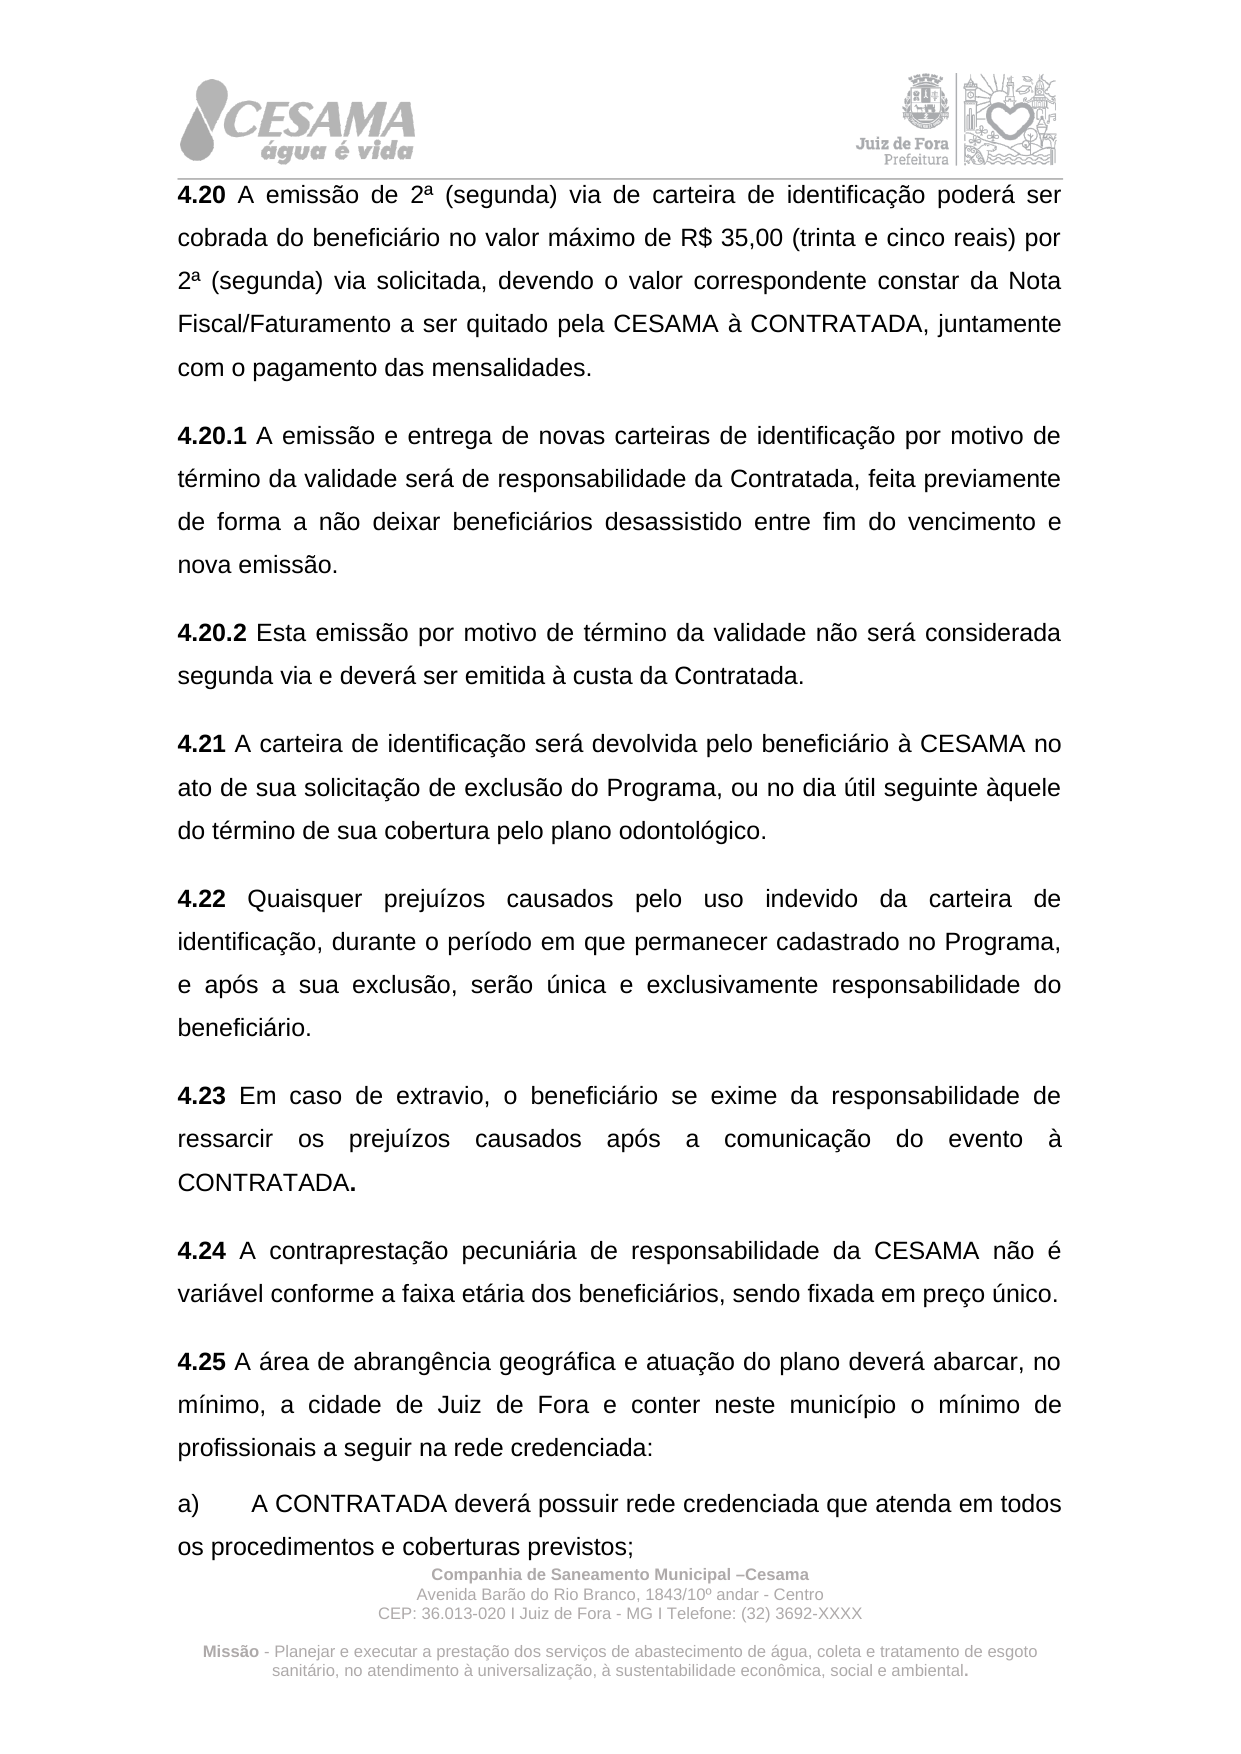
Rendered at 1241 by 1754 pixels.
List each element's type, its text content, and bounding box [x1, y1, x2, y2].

text 4.24 A contraprestação pecuniária de responsabilidade da CESAMA não é variável conforme a faixa etária dos beneficiários, sendo fixada em preço único. [177, 1236, 1063, 1307]
text 4.23 Em caso de extravio, o beneficiário se exime da responsabilidade de ressarcir os prejuízos causados após a comunicação do evento à CONTRATADA. [177, 1081, 1063, 1196]
text 4.20.2 Esta emissão por motivo de término da validade não será considerada segunda via e deverá ser emitida à custa da Contratada. [177, 618, 1063, 690]
text 4.22 Quaisquer prejuízos causados pelo uso indevido da carteira de identificação, durante o período em que permanecer cadastrado no Programa, e após a sua exclusão, serão única e exclusivamente responsabilidade do beneficiário. [177, 884, 1063, 1042]
list A CONTRATADA deverá possuir rede credenciada que atenda em todos os procedimentos e coberturas previstos; [177, 1489, 1063, 1561]
text 4.21 A carteira de identificação será devolvida pelo beneficiário à CESAMA no ato de sua solicitação de exclusão do Programa, ou no dia útil seguinte àquele do término de sua cobertura pelo plano odontológico. [177, 729, 1063, 844]
picture [177, 73, 1064, 180]
text 4.20 A emissão de 2ª (segunda) via de carteira de identificação poderá ser cobrada do beneficiário no valor máximo de R$ 35,00 (trinta e cinco reais) por 2ª (segunda) via solicitada, devendo o valor correspondente constar da Nota Fiscal/Faturamento a ser quitado pela CESAMA à CONTRATADA, juntamente com o pagamento das mensalidades. [177, 180, 1063, 381]
text 4.20.1 A emissão e entrega de novas carteiras de identificação por motivo de término da validade será de responsabilidade da Contratada, feita previamente de forma a não deixar beneficiários desassistido entre fim do vencimento e nova emissão. [177, 421, 1063, 579]
text 4.25 A área de abrangência geográfica e atuação do plano deverá abarcar, no mínimo, a cidade de Juiz de Fora e conter neste município o mínimo de profissionais a seguir na rede credenciada: [177, 1347, 1063, 1462]
